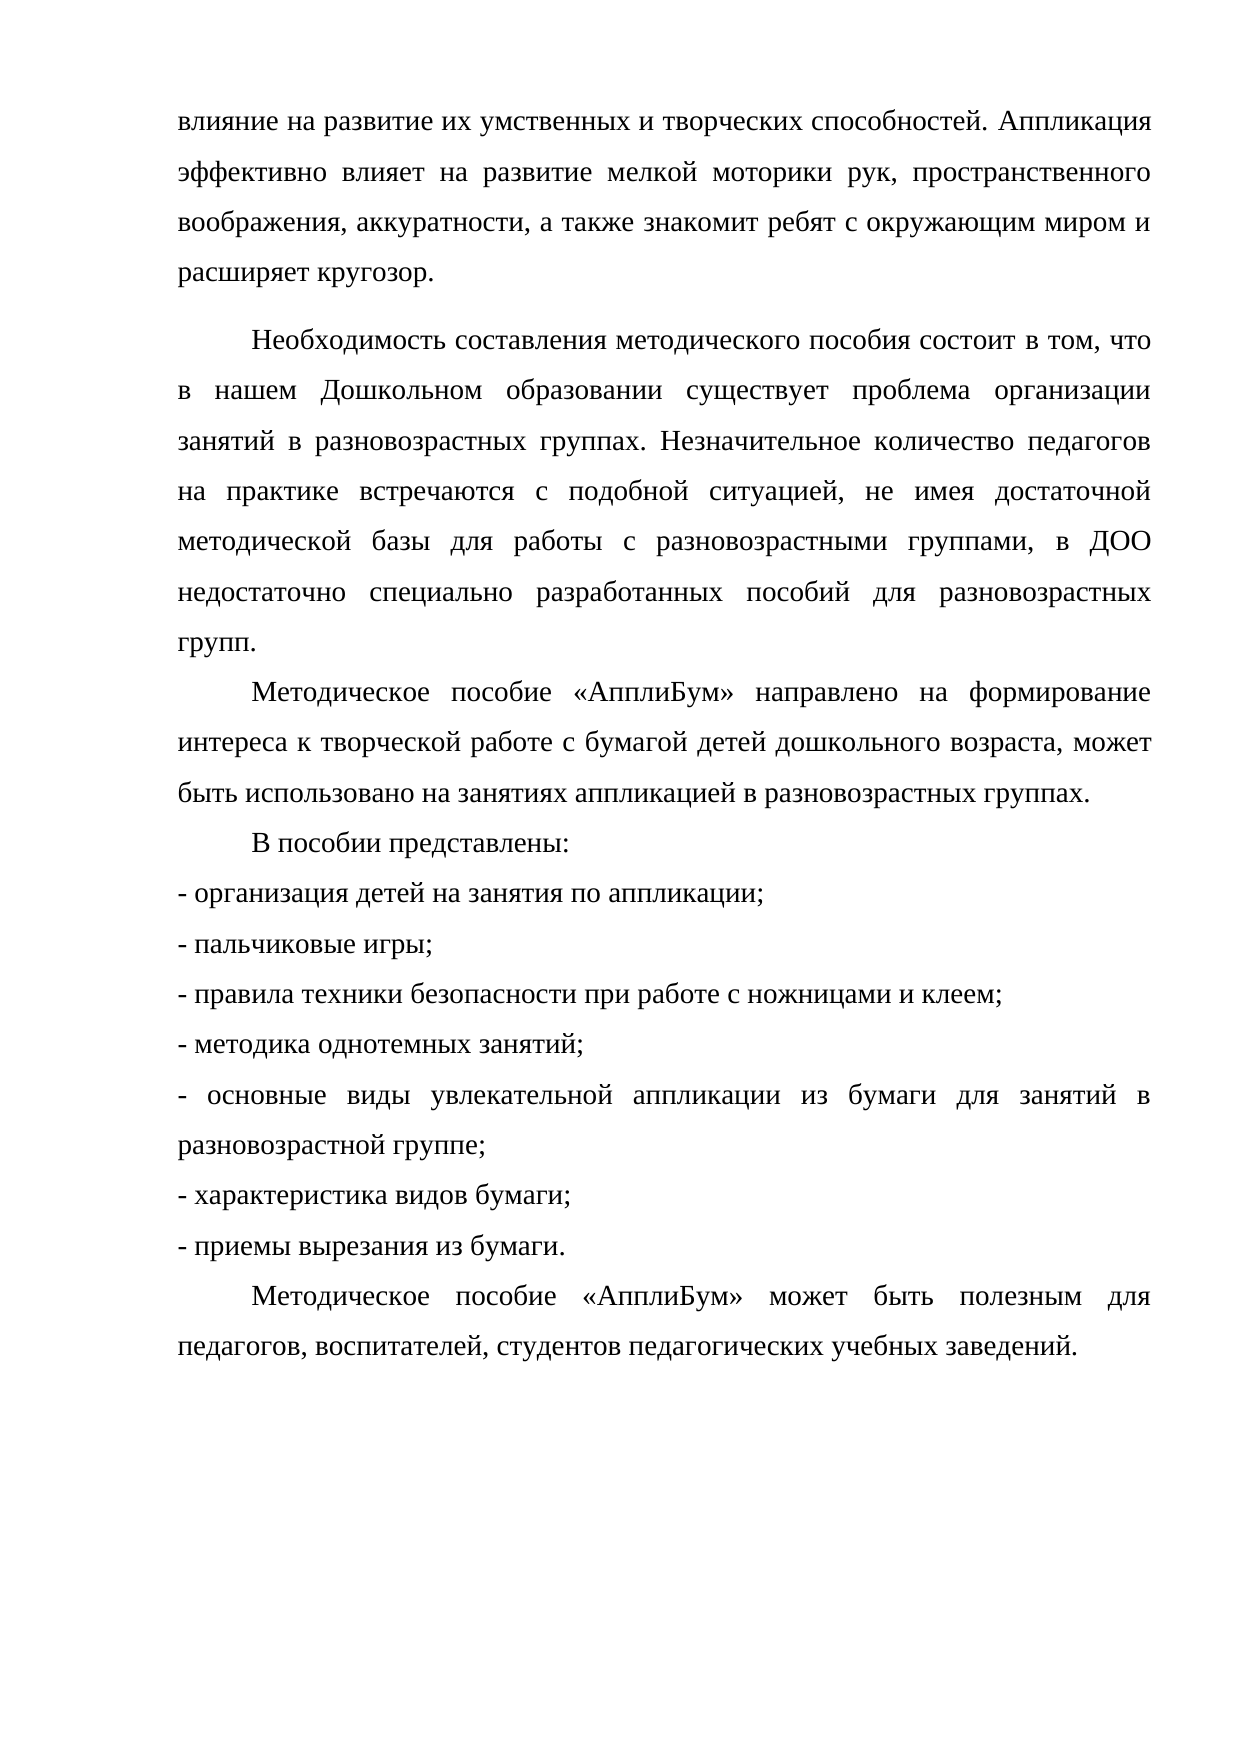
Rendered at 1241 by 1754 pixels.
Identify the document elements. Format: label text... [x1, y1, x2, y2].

text - основные виды увлекательной аппликации из бумаги для занятий в разновозрастной группе; [177, 1077, 1152, 1161]
text - организация детей на занятия по аппликации; [177, 876, 1152, 909]
text Методическое пособие «АпплиБум» может быть полезным для педагогов, воспитателей, студентов педагогических учебных заведений. [177, 1278, 1152, 1362]
text - приемы вырезания из бумаги. [177, 1228, 1152, 1261]
text - методика однотемных занятий; [177, 1026, 1152, 1060]
text Необходимость составления методического пособия состоит в том, что в нашем Дошкольном образовании существует проблема организации занятий в разновозрастных группах. Незначительное количество педагогов на практике встречаются с подобной ситуацией, не имея достаточной методической базы для работы с разновозрастными группами, в ДОО недостаточно специально разработанных пособий для разновозрастных групп. [177, 322, 1152, 574]
text - правила техники безопасности при работе с ножницами и клеем; [177, 976, 1152, 1010]
text - характеристика видов бумаги; [177, 1177, 1152, 1211]
text - пальчиковые игры; [177, 926, 1152, 959]
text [177, 103, 1152, 288]
text Необходимость составления методического пособия состоит в том, что в нашем Дошкольном образовании существует проблема организации занятий в разновозрастных группах. Незначительное количество педагогов на практике встречаются с подобной ситуацией, не имея достаточной методической базы для работы с разновозрастными группами, в ДОО недостаточно специально разработанных пособий для разновозрастных групп. [177, 607, 1152, 657]
text Методическое пособие «АпплиБум» направлено на формирование интереса к творческой работе с бумагой детей дошкольного возраста, может быть использовано на занятиях аппликацией в разновозрастных группах. [177, 674, 1152, 808]
text В пособии представлены: [177, 825, 1152, 859]
